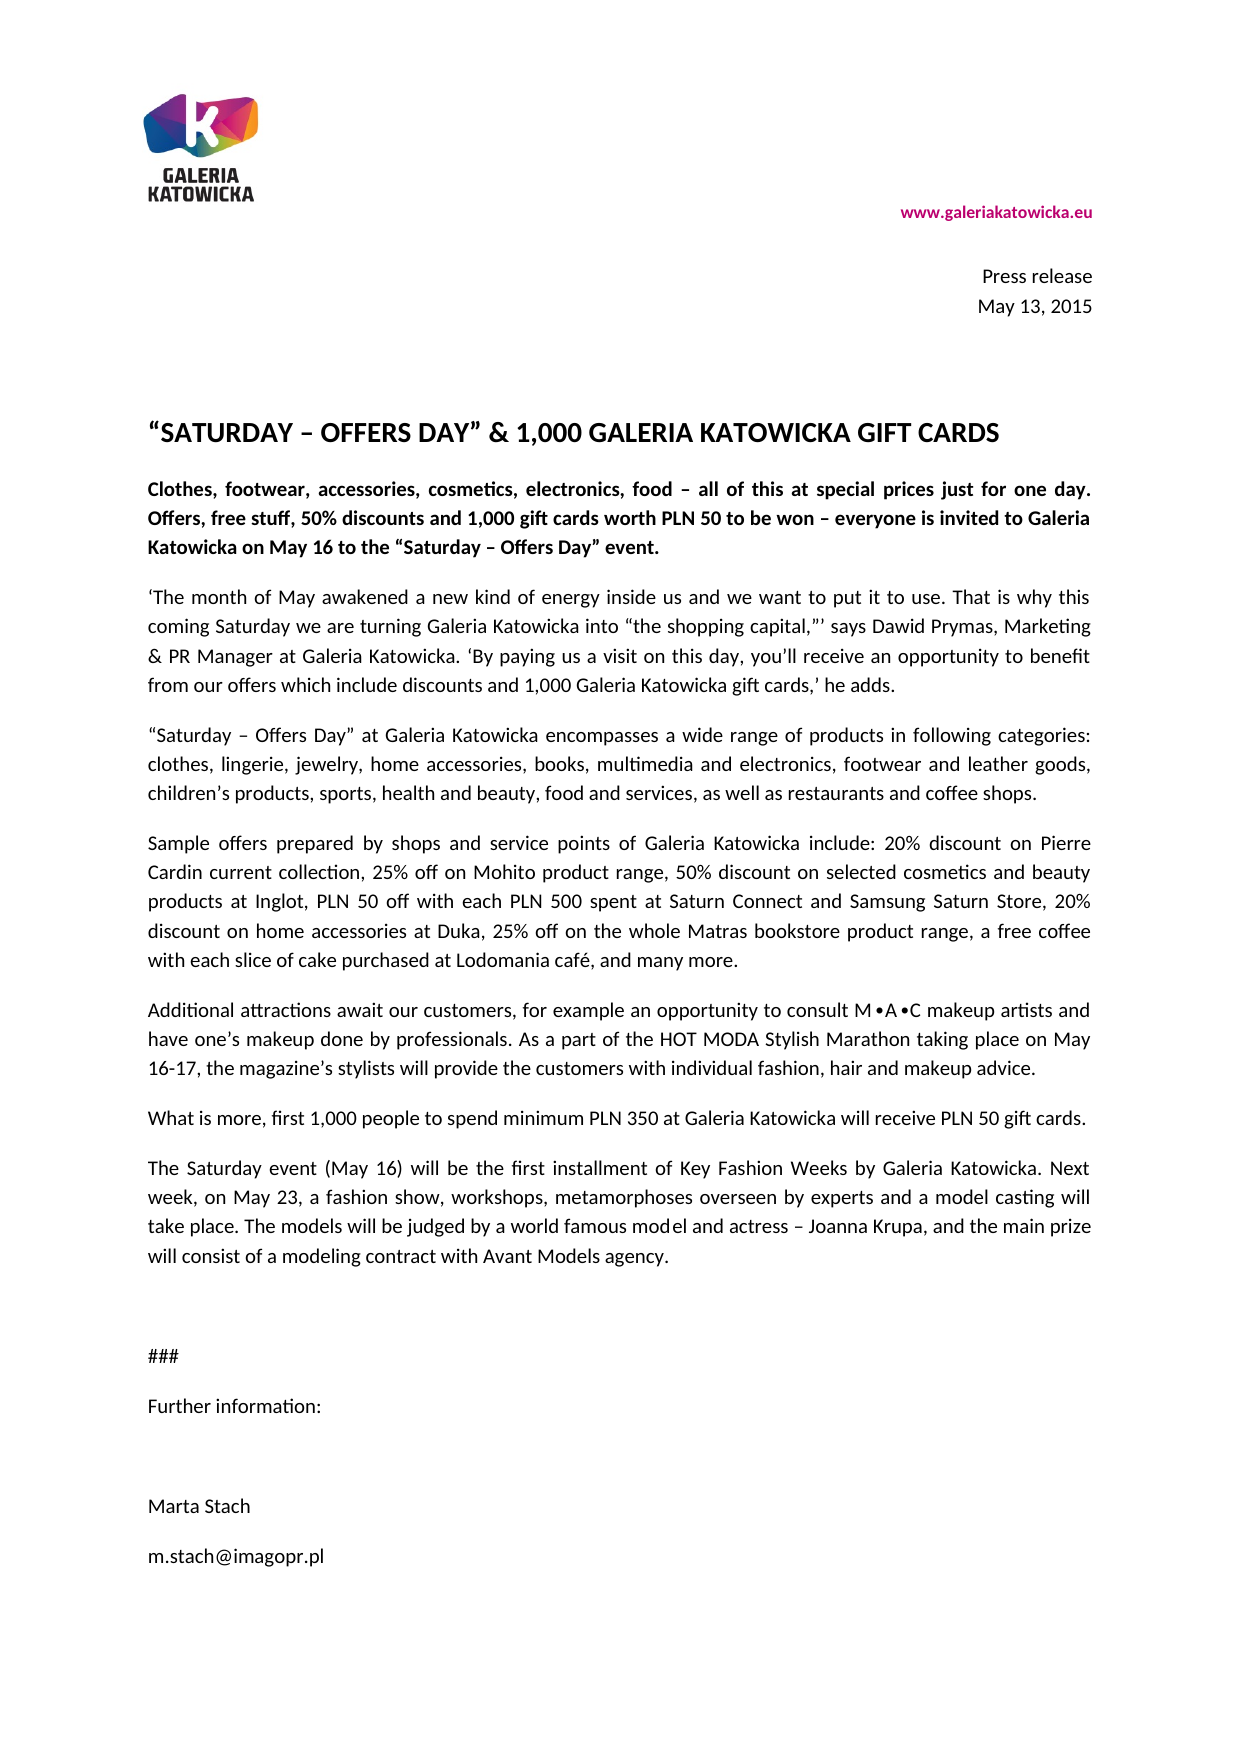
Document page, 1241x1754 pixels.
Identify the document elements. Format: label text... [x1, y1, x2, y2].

text What is more, first 1,000 people to spend minimum PLN 350 at Galeria Katowicka will receive PLN 50 gift cards. [148, 1105, 1093, 1131]
text “Saturday – Offers Day” at Galeria Katowicka encompasses a wide range of products in following categories: clothes, lingerie, jewelry, home accessories, books, multimedia and electronics, footwear and leather goods, children’s products, sports, health and beauty, food and services, as well as restaurants and coffee shops. [148, 722, 1093, 806]
text Press release May 13, 2015 [148, 264, 1093, 318]
text Marta Stach [148, 1493, 1093, 1518]
text ### [148, 1343, 1093, 1368]
text Further information: [148, 1393, 1093, 1418]
picture [141, 60, 288, 235]
text m.stach@imagopr.pl [148, 1543, 1093, 1568]
text Additional attractions await our customers, for example an opportunity to consult M∙A∙C makeup artists and have one’s makeup done by professionals. As a part of the HOT MODA Stylish Marathon taking place on May 16-17, the magazine’s stylists will provide the customers with individual fashion, hair and makeup advice. [148, 997, 1093, 1081]
text The Saturday event (May 16) will be the first installment of Key Fashion Weeks by Galeria Katowicka. Next week, on May 23, a fashion show, workshops, metamorphoses overseen by experts and a model casting will take place. The models will be judged by a world famous model and actress – Joanna Krupa, and the main prize will consist of a modeling contract with Avant Models agency. [148, 1155, 1093, 1268]
text “SATURDAY – OFFERS DAY” & 1,000 GALERIA KATOWICKA GIFT CARDS [148, 343, 1093, 450]
text Sample offers prepared by shops and service points of Galeria Katowicka include: 20% discount on Pierre Cardin current collection, 25% off on Mohito product range, 50% discount on selected cosmetics and beauty products at Inglot, PLN 50 off with each PLN 500 spent at Saturn Connect and Samsung Saturn Store, 20% discount on home accessories at Duka, 25% off on the whole Matras bookstore product range, a free coffee with each slice of cake purchased at Lodomania café, and many more. [148, 830, 1093, 972]
text Clothes, footwear, accessories, cosmetics, electronics, food – all of this at special prices just for one day. Offers, free stuff, 50% discounts and 1,000 gift cards worth PLN 50 to be won – everyone is invited to Galeria Katowicka on May 16 to the “Saturday – Offers Day” event. [148, 476, 1093, 560]
text ‘The month of May awakened a new kind of energy inside us and we want to put it to use. That is why this coming Saturday we are turning Galeria Katowicka into “the shopping capital,”’ says Dawid Prymas, Marketing & PR Manager at Galeria Katowicka. ‘By paying us a visit on this day, you’ll receive an opportunity to benefit from our offers which include discounts and 1,000 Galeria Katowicka gift cards,’ he adds. [148, 584, 1093, 697]
